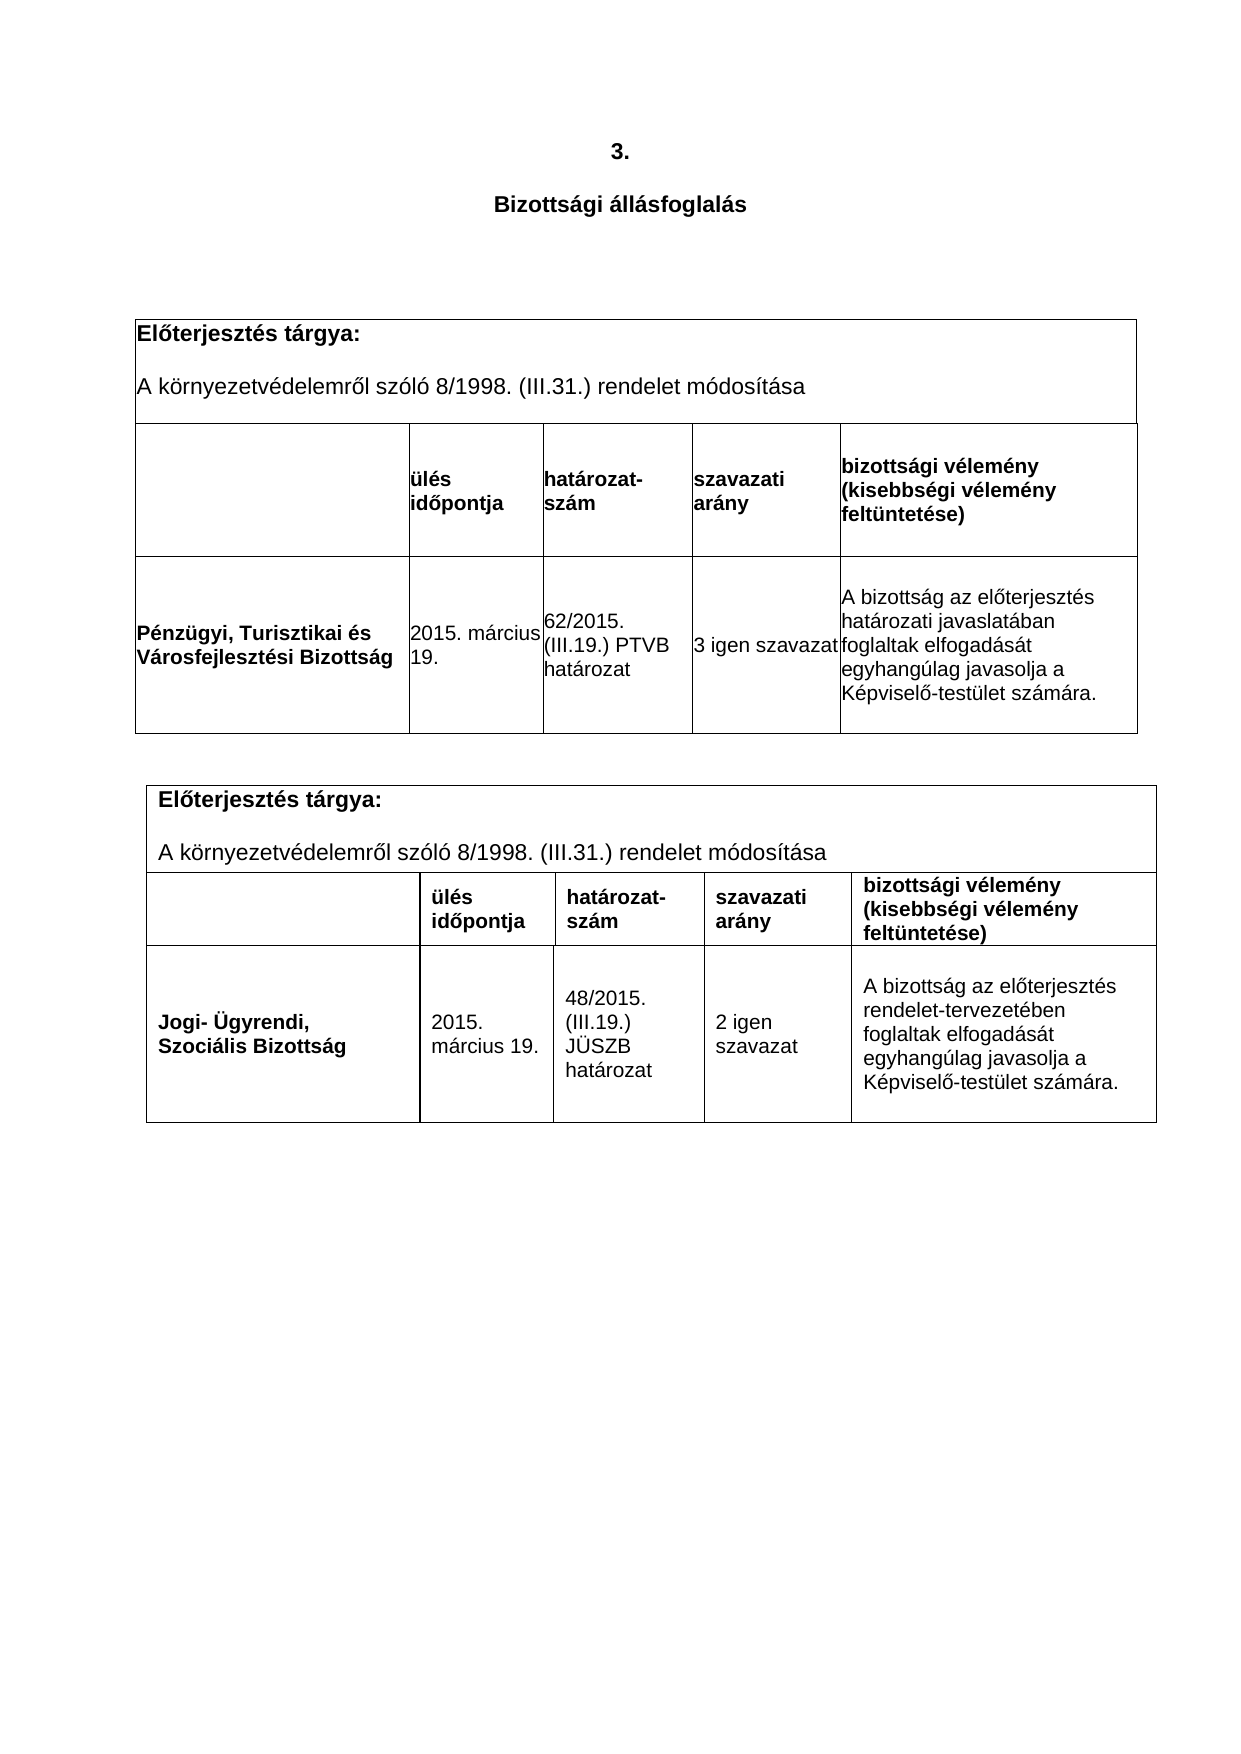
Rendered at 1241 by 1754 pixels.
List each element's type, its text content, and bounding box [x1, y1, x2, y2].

table_cell 3 igen szavazat [693, 557, 840, 733]
table_cell ülés időpontja [421, 873, 555, 945]
table_cell ülés időpontja [410, 424, 543, 556]
text Bizottsági állásfoglalás [148, 191, 1093, 217]
table_cell [147, 873, 419, 945]
table_cell határozat-szám [556, 873, 704, 945]
table_cell 2015. március 19. [421, 946, 553, 1122]
table_cell 2015. március 19. [410, 557, 543, 733]
table_header Előterjesztés tárgya: A környezetvédelemről szóló 8/1998. (III.31.) rendelet módosítása [136, 320, 1136, 423]
table_cell bizottsági vélemény (kisebbségi vélemény feltüntetése) [841, 424, 1137, 556]
table_cell határozat-szám [544, 424, 692, 556]
text 3. [148, 138, 1093, 164]
table_cell 62/2015. (III.19.) PTVB határozat [544, 557, 692, 733]
table_cell Pénzügyi, Turisztikai és Városfejlesztési Bizottság [136, 557, 409, 733]
table_cell 48/2015. (III.19.) JÜSZB határozat [554, 946, 704, 1122]
table_cell bizottsági vélemény (kisebbségi vélemény feltüntetése) [852, 873, 1156, 945]
table_cell A bizottság az előterjesztés rendelet-tervezetében foglaltak elfogadását egyhangúlag javasolja a Képviselő-testület számára. [852, 946, 1156, 1122]
table_cell szavazati arány [705, 873, 851, 945]
table_cell szavazati arány [693, 424, 840, 556]
table_cell [136, 424, 409, 556]
table_cell A bizottság az előterjesztés határozati javaslatában foglaltak elfogadását egyhangúlag javasolja a Képviselő-testület számára. [841, 557, 1137, 733]
table_header Előterjesztés tárgya: A környezetvédelemről szóló 8/1998. (III.31.) rendelet módosítása [147, 786, 1156, 872]
table_cell Jogi- Ügyrendi, Szociális Bizottság [147, 946, 419, 1122]
table_cell 2 igen szavazat [705, 946, 851, 1122]
